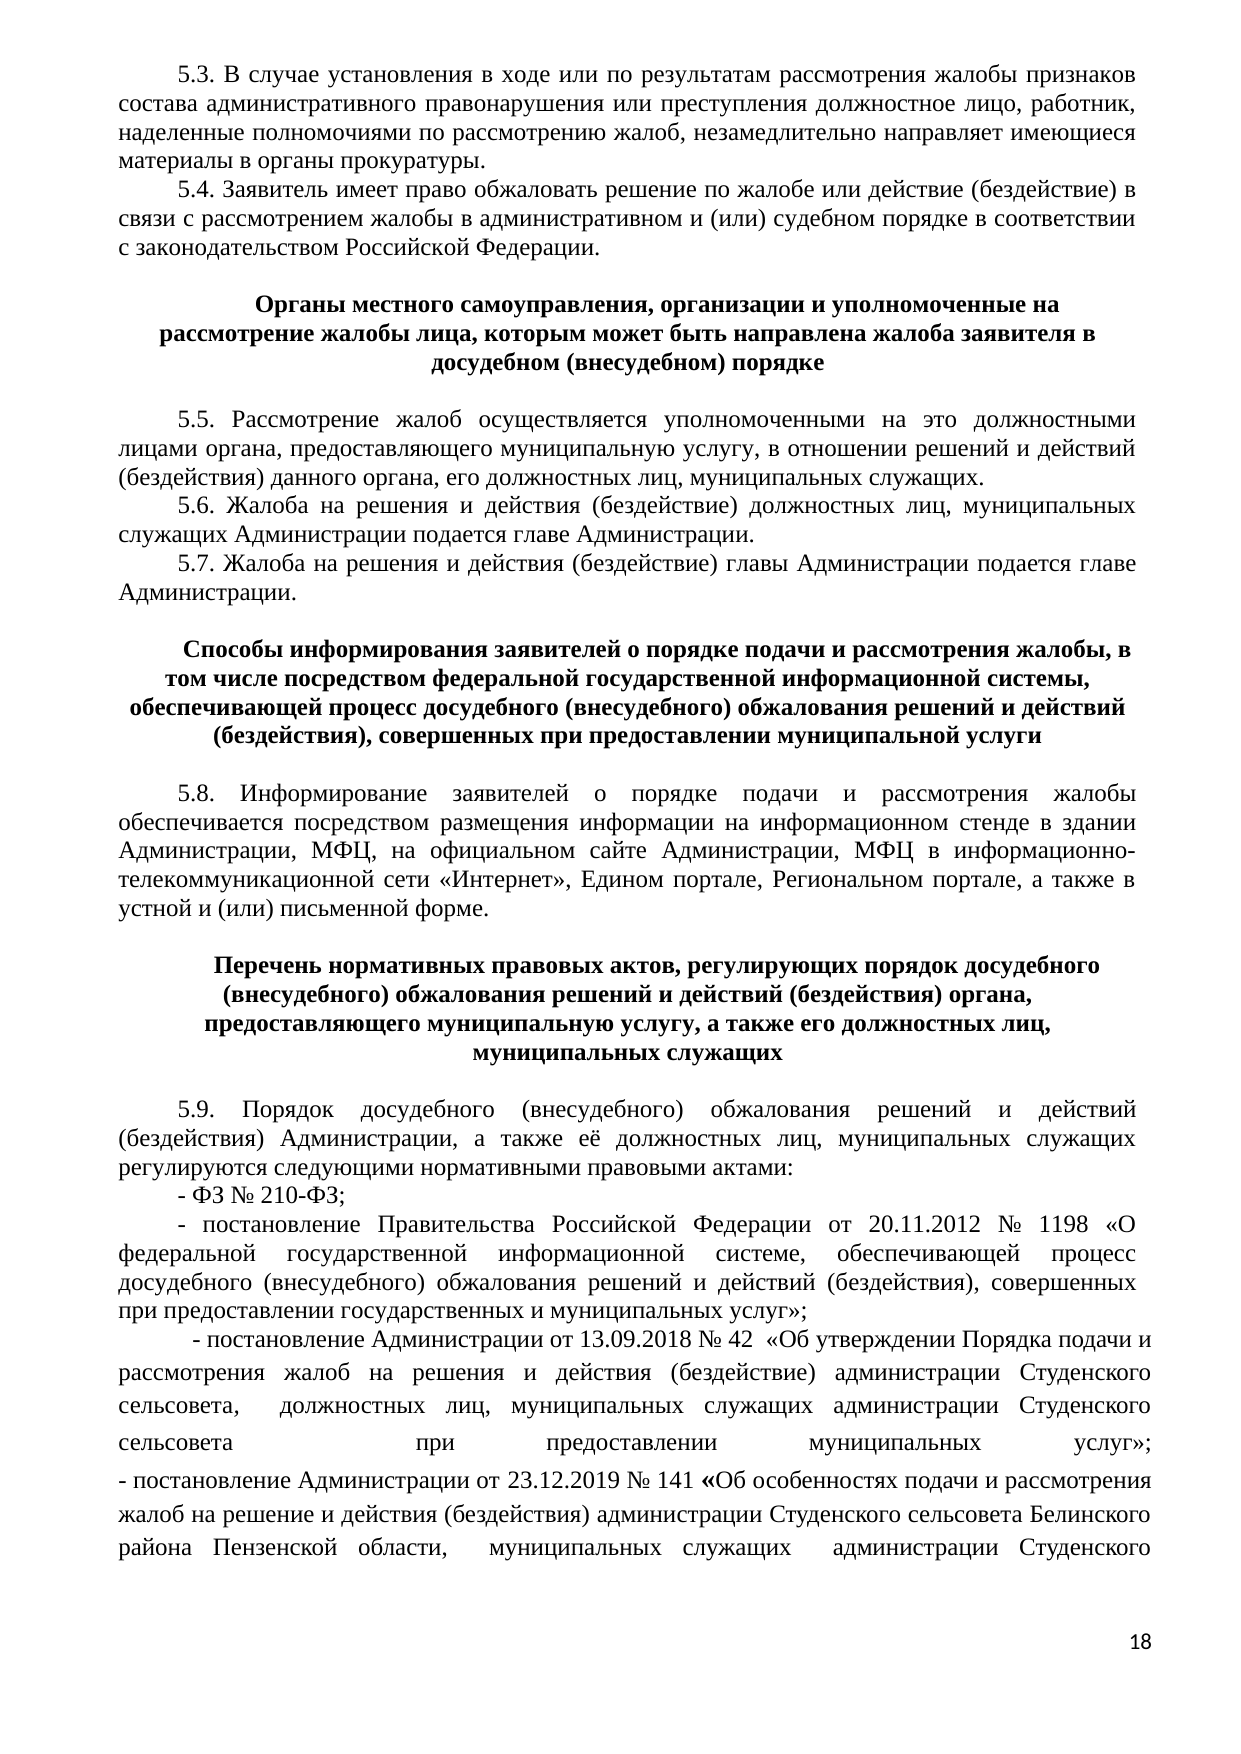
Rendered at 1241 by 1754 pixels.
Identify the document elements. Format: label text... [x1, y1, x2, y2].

text 5.9. Порядок досудебного (внесудебного) обжалования решений и действий (бездействия) Администрации, а также её должностных лиц, муниципальных служащих регулируются следующими нормативными правовыми актами: [118, 1094, 1137, 1180]
text Органы местного самоуправления, организации и уполномоченные на рассмотрение жалобы лица, которым может быть направлена жалоба заявителя в досудебном (внесудебном) порядке [118, 289, 1137, 375]
text 5.8. Информирование заявителей о порядке подачи и рассмотрения жалобы обеспечивается посредством размещения информации на информационном стенде в здании Администрации, МФЦ, на официальном сайте Администрации, МФЦ в информационно-телекоммуникационной сети «Интернет», Едином портале, Региональном портале, а также в устной и (или) письменной форме. [118, 778, 1137, 922]
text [118, 1324, 1152, 1561]
text 5.6. Жалоба на решения и действия (бездействие) должностных лиц, муниципальных служащих Администрации подается главе Администрации. [118, 490, 1137, 548]
text 5.7. Жалоба на решения и действия (бездействие) главы Администрации подается главе Администрации. [118, 548, 1137, 605]
text - постановление Правительства Российской Федерации от 20.11.2012 № 1198 «О федеральной государственной информационной системе, обеспечивающей процесс досудебного (внесудебного) обжалования решений и действий (бездействия), совершенных при предоставлении государственных и муниципальных услуг»; [118, 1209, 1137, 1324]
text Способы информирования заявителей о порядке подачи и рассмотрения жалобы, в том числе посредством федеральной государственной информационной системы, обеспечивающей процесс досудебного (внесудебного) обжалования решений и действий (бездействия), совершенных при предоставлении муниципальной услуги [118, 634, 1137, 749]
text - ФЗ № 210-ФЗ; [118, 1180, 1137, 1209]
text 5.5. Рассмотрение жалоб осуществляется уполномоченными на это должностными лицами органа, предоставляющего муниципальную услугу, в отношении решений и действий (бездействия) данного органа, его должностных лиц, муниципальных служащих. [118, 404, 1137, 490]
text 5.3. В случае установления в ходе или по результатам рассмотрения жалобы признаков состава административного правонарушения или преступления должностное лицо, работник, наделенные полномочиями по рассмотрению жалоб, незамедлительно направляет имеющиеся материалы в органы прокуратуры. [118, 59, 1137, 174]
text 5.4. Заявитель имеет право обжаловать решение по жалобе или действие (бездействие) в связи с рассмотрением жалобы в административном и (или) судебном порядке в соответствии с законодательством Российской Федерации. [118, 174, 1137, 260]
text Перечень нормативных правовых актов, регулирующих порядок досудебного (внесудебного) обжалования решений и действий (бездействия) органа, предоставляющего муниципальную услугу, а также его должностных лиц, муниципальных служащих [118, 950, 1137, 1065]
